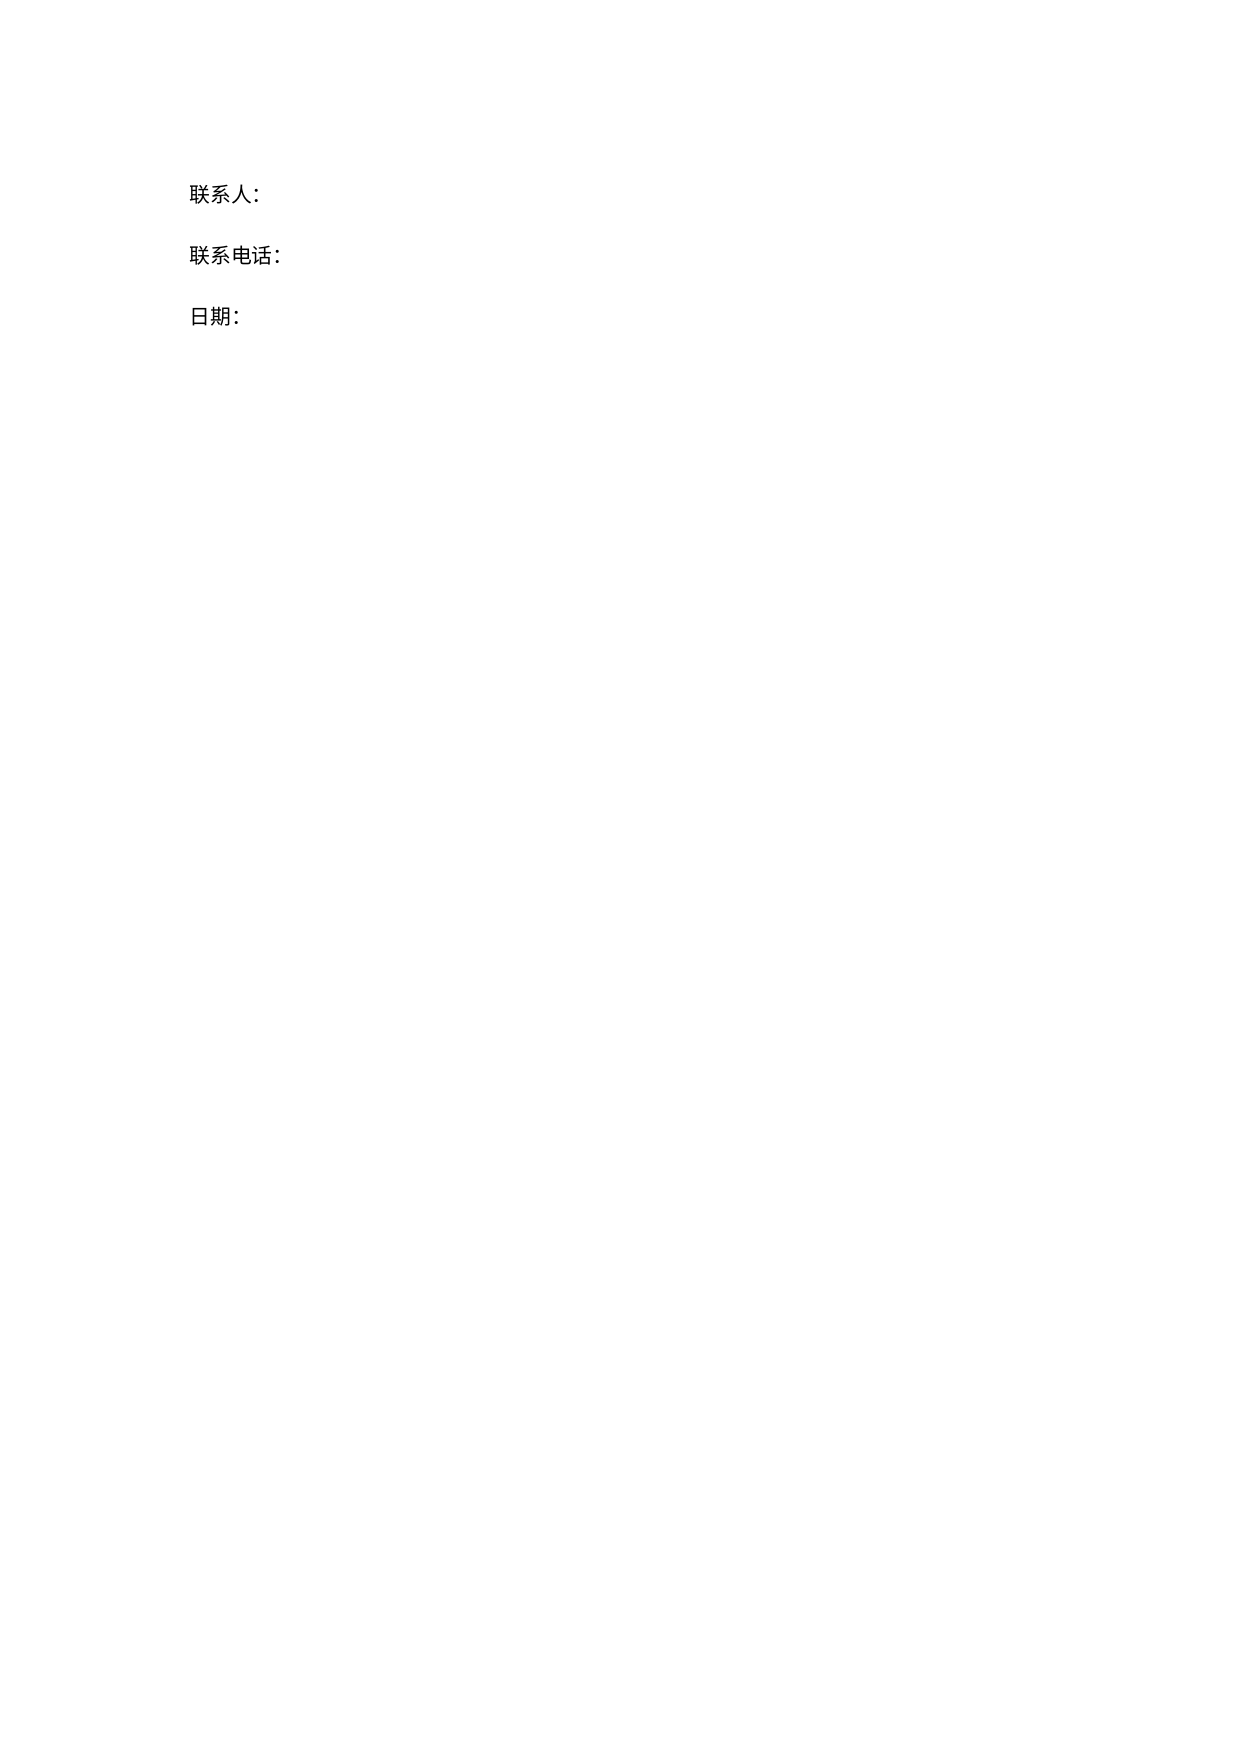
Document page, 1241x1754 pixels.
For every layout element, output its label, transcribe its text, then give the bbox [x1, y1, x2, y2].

table_cell 日期： [188, 284, 1158, 345]
table_cell 联系电话： [188, 223, 1158, 284]
table_cell 联系人： [188, 162, 1158, 223]
